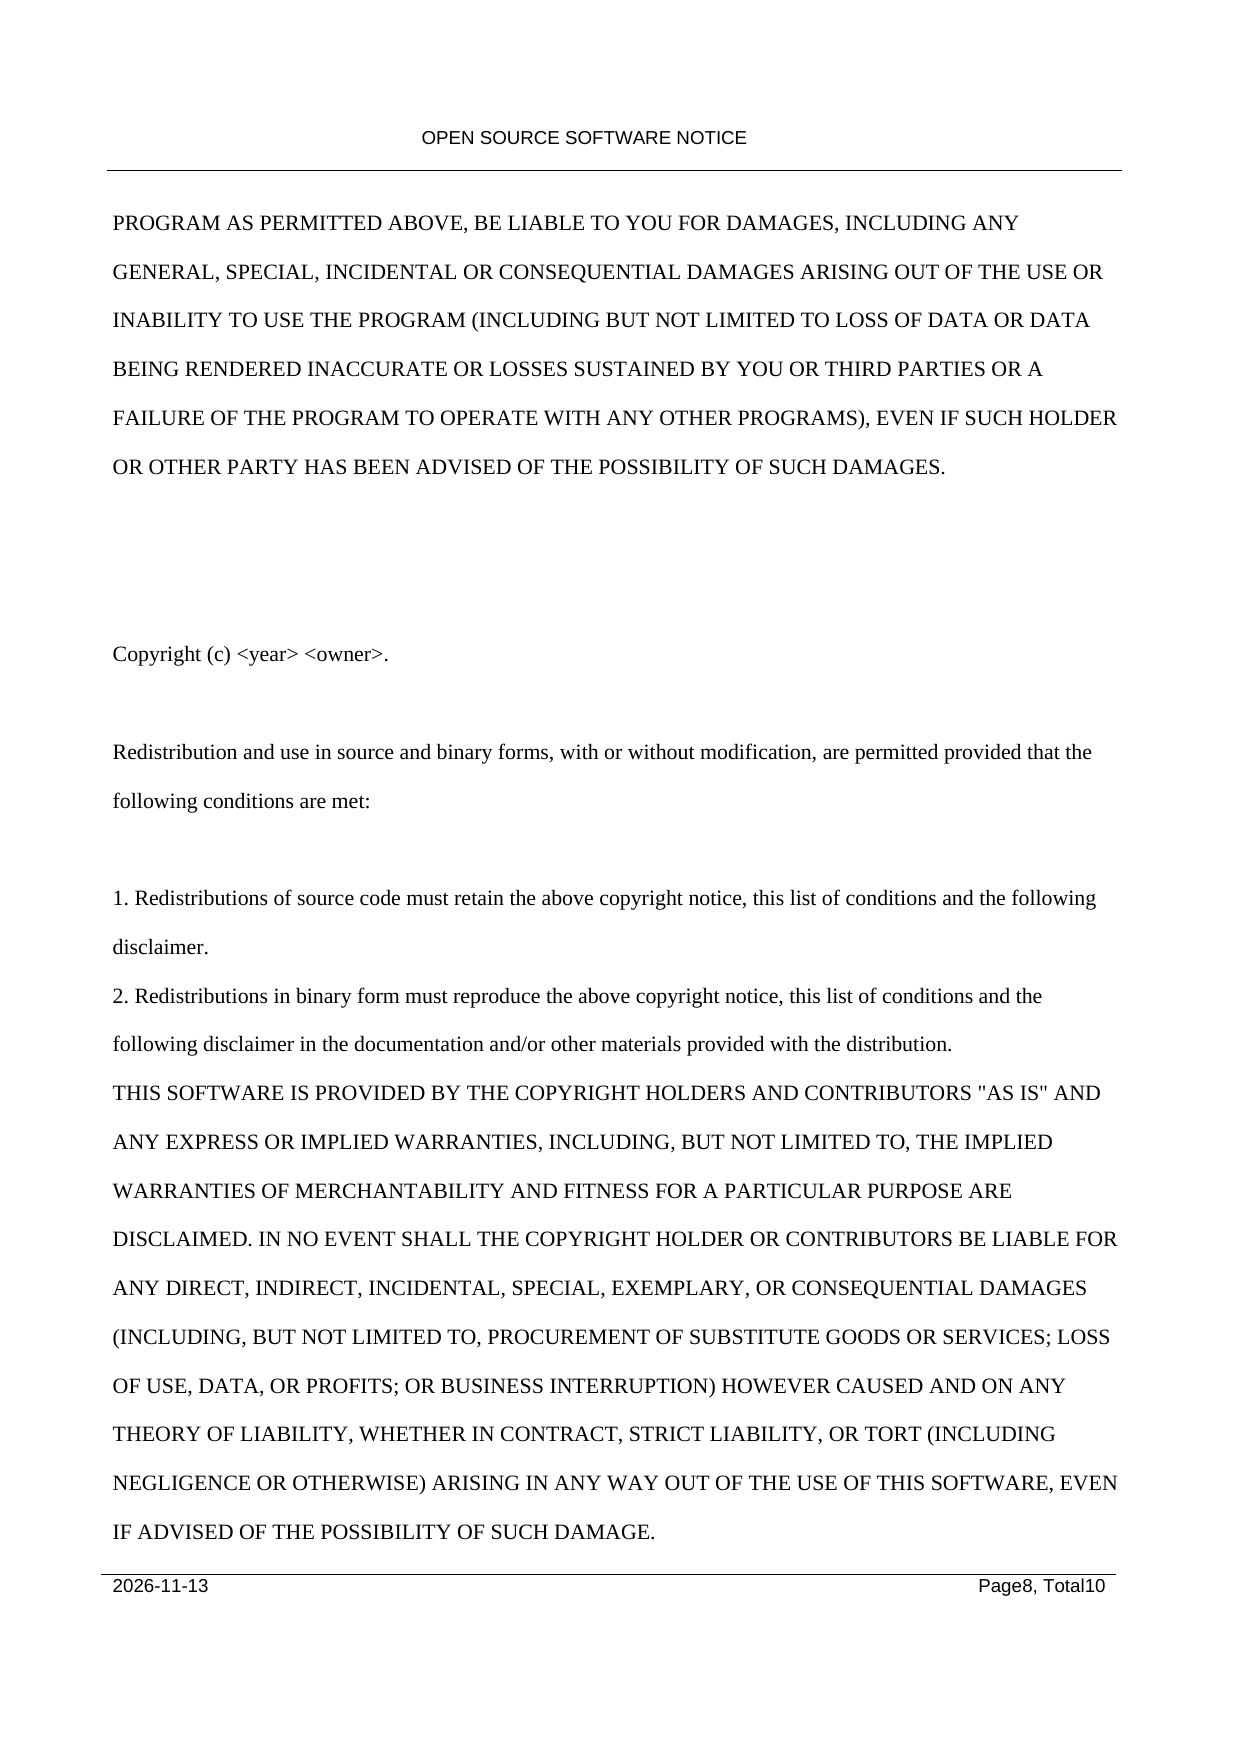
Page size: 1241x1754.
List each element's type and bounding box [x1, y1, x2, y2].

text [112, 540, 1128, 1548]
text [112, 206, 1128, 483]
